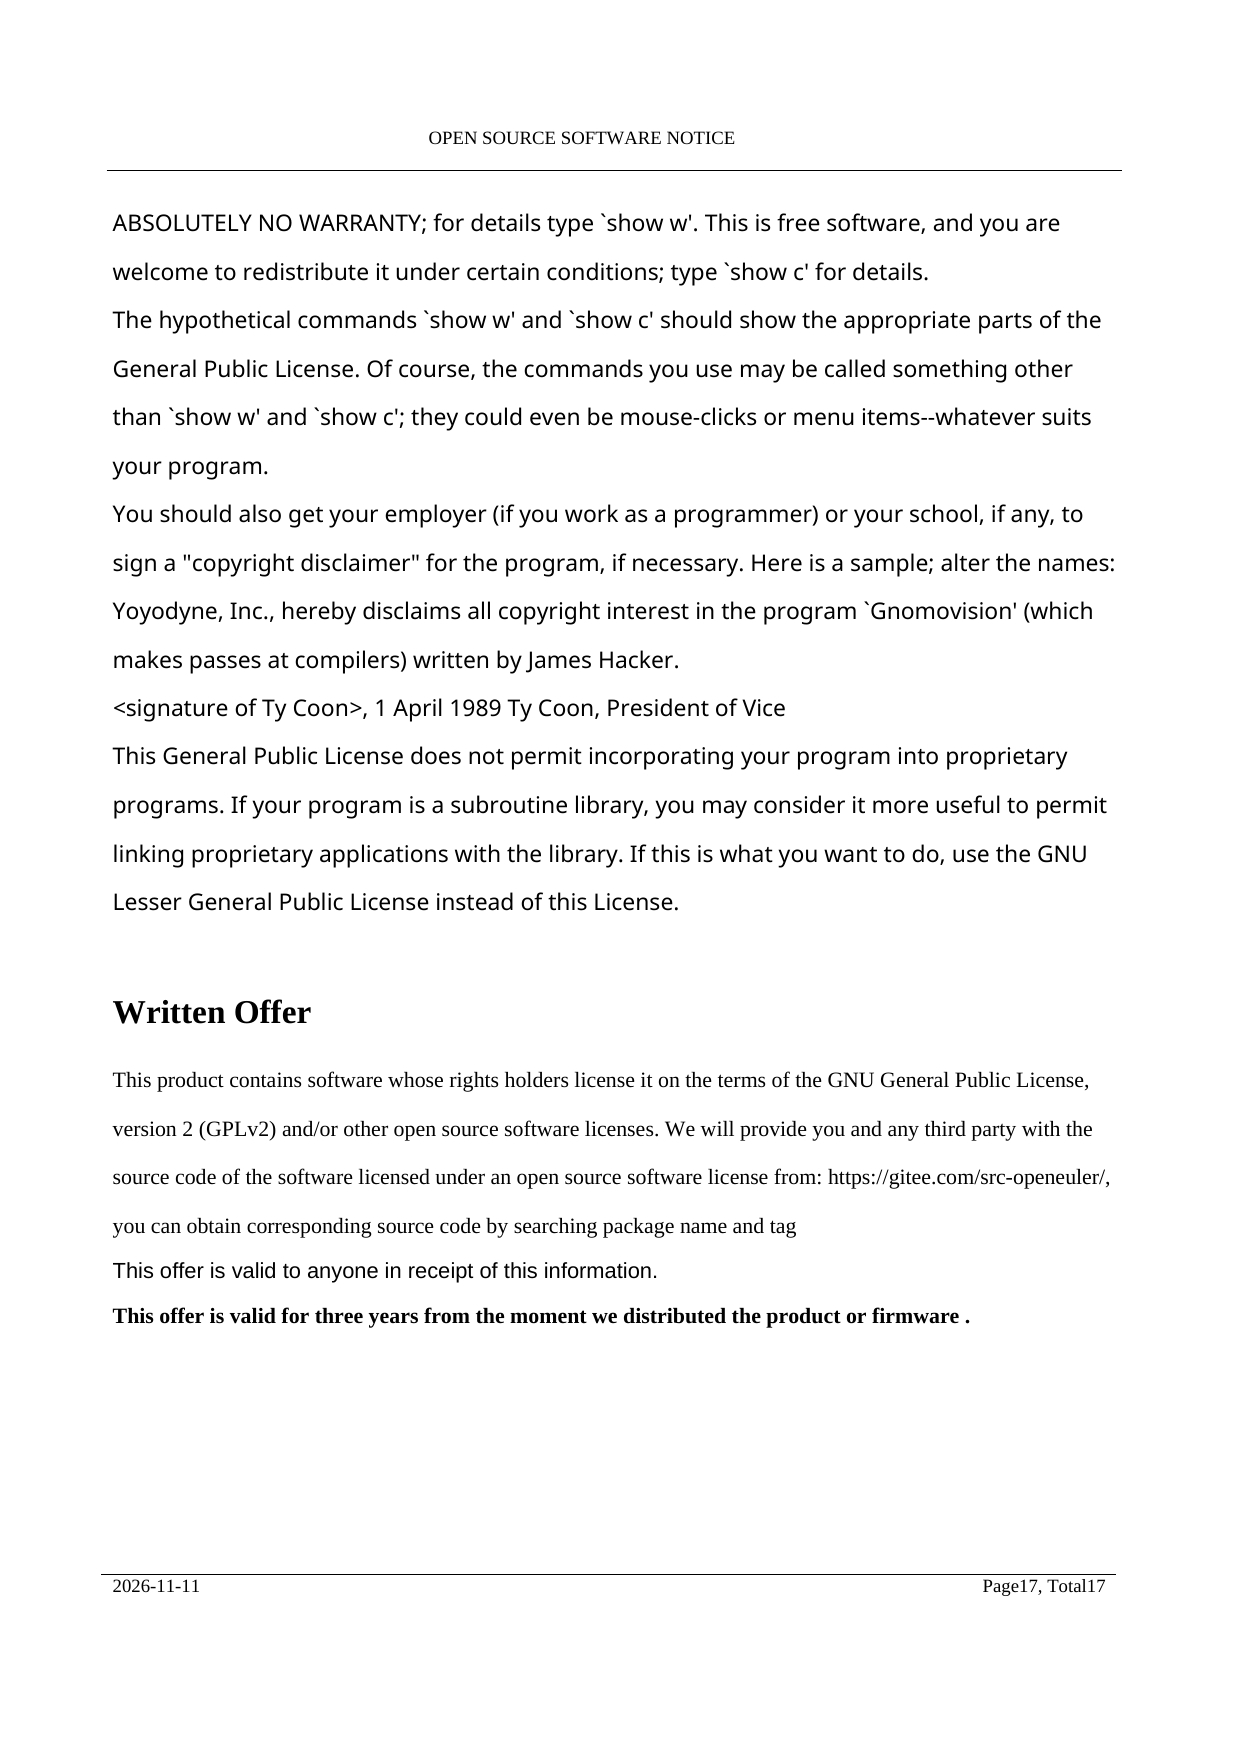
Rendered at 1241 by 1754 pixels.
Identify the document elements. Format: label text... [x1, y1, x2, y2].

text This General Public License does not permit incorporating your program into proprietary programs. If your program is a subroutine library, you may consider it more useful to permit linking proprietary applications with the library. If this is what you want to do, use the GNU Lesser General Public License instead of this License. [112, 739, 1128, 918]
text Yoyodyne, Inc., hereby disclaims all copyright interest in the program `Gnomovision' (which makes passes at compilers) written by James Hacker. [112, 594, 1128, 676]
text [112, 206, 1128, 288]
text The hypothetical commands `show w' and `show c' should show the appropriate parts of the General Public License. Of course, the commands you use may be called something other than `show w' and `show c'; they could even be mouse-clicks or menu items--whatever suits your program. [112, 303, 1128, 482]
text Written Offer [112, 979, 1128, 1044]
text You should also get your employer (if you work as a programmer) or your school, if any, to sign a "copyright disclaimer" for the program, if necessary. Here is a sample; alter the names: [112, 498, 1128, 579]
text <signature of Ty Coon>, 1 April 1989 Ty Coon, President of Vice [112, 691, 1128, 724]
text This offer is valid for three years from the moment we distributed the product or firmware . [112, 1299, 1128, 1332]
text This product contains software whose rights holders license it on the terms of the GNU General Public License, version 2 (GPLv2) and/or other open source software licenses. We will provide you and any third party with the source code of the software licensed under an open source software license from: https://gitee.com/src-openeuler/, you can obtain corresponding source code by searching package name and tag [112, 1063, 1128, 1242]
text This offer is valid to anyone in receipt of this information. [112, 1254, 1128, 1287]
